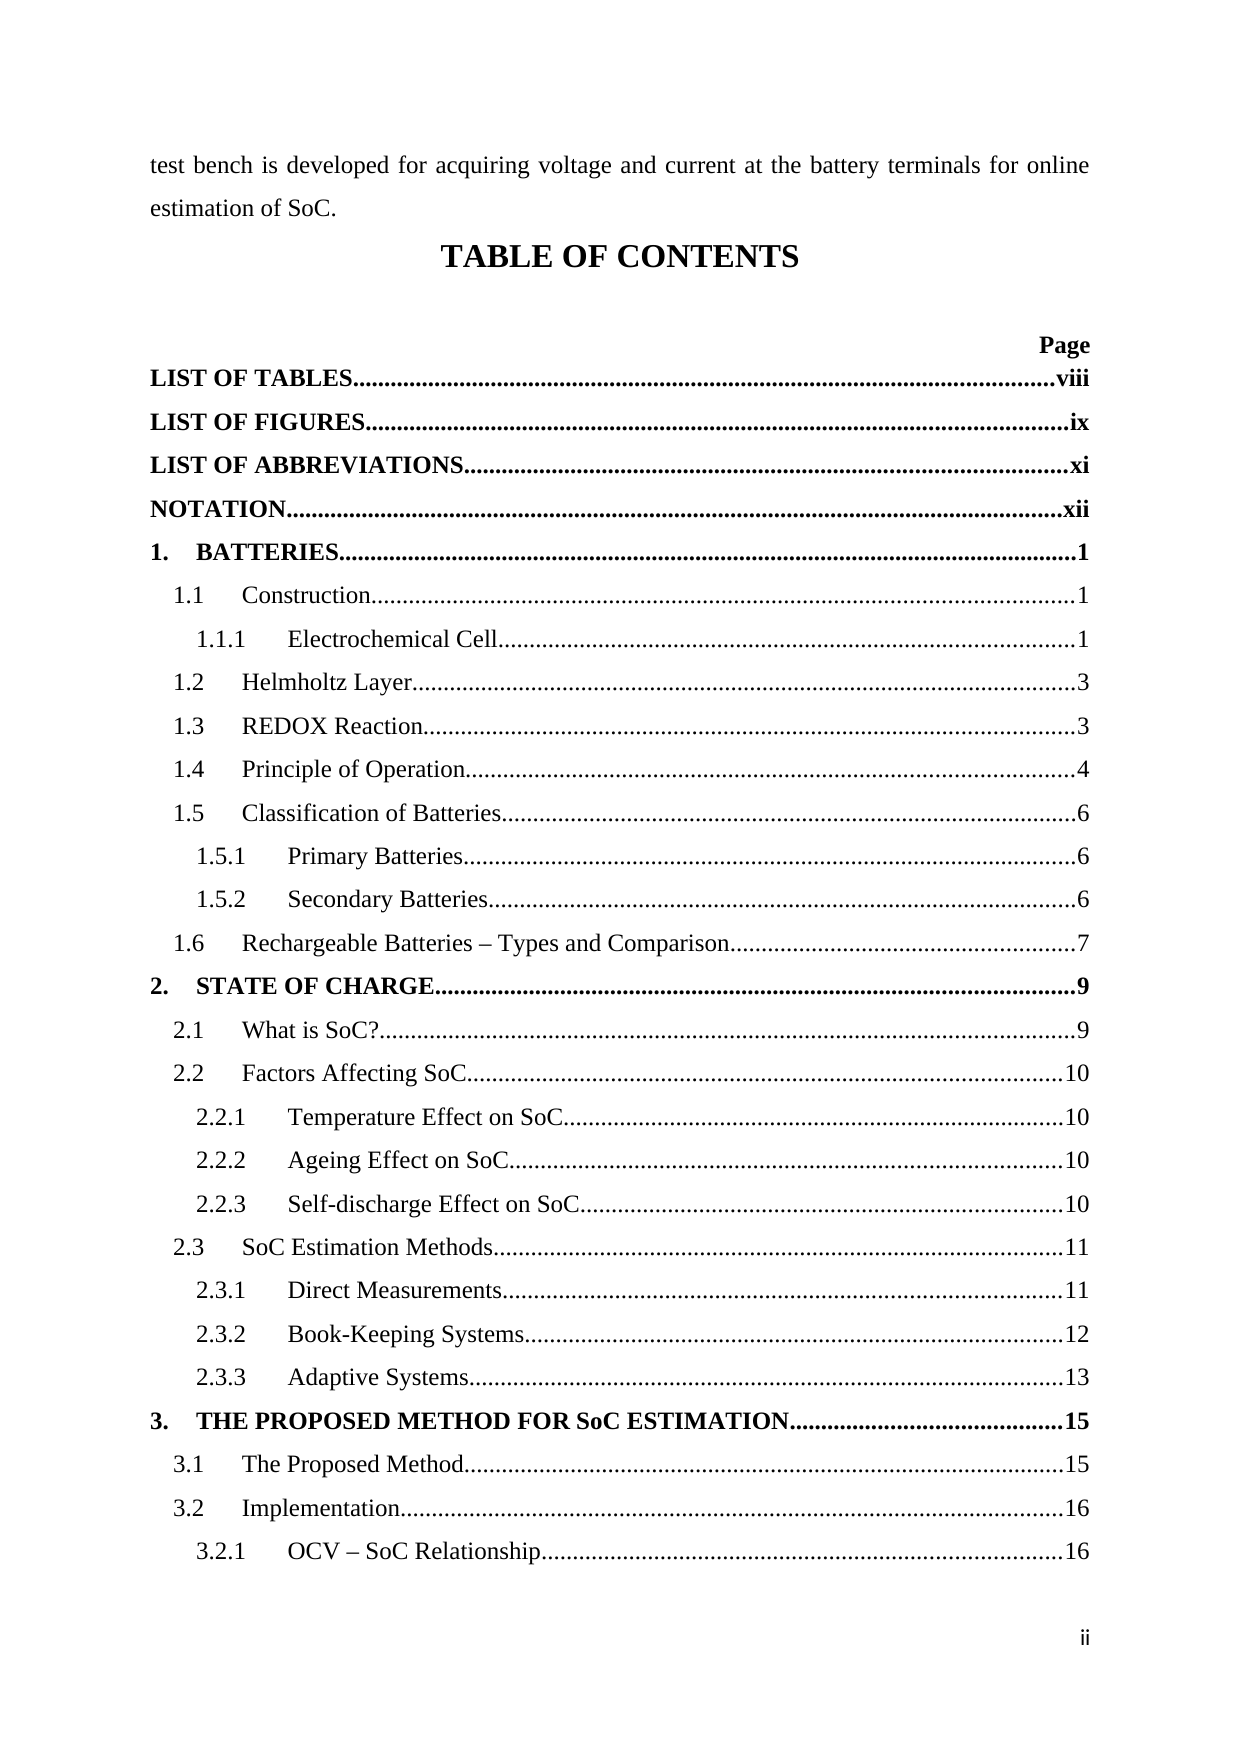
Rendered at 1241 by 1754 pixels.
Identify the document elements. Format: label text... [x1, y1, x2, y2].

text TABLE OF CONTENTS [150, 236, 1090, 274]
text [150, 150, 1090, 222]
